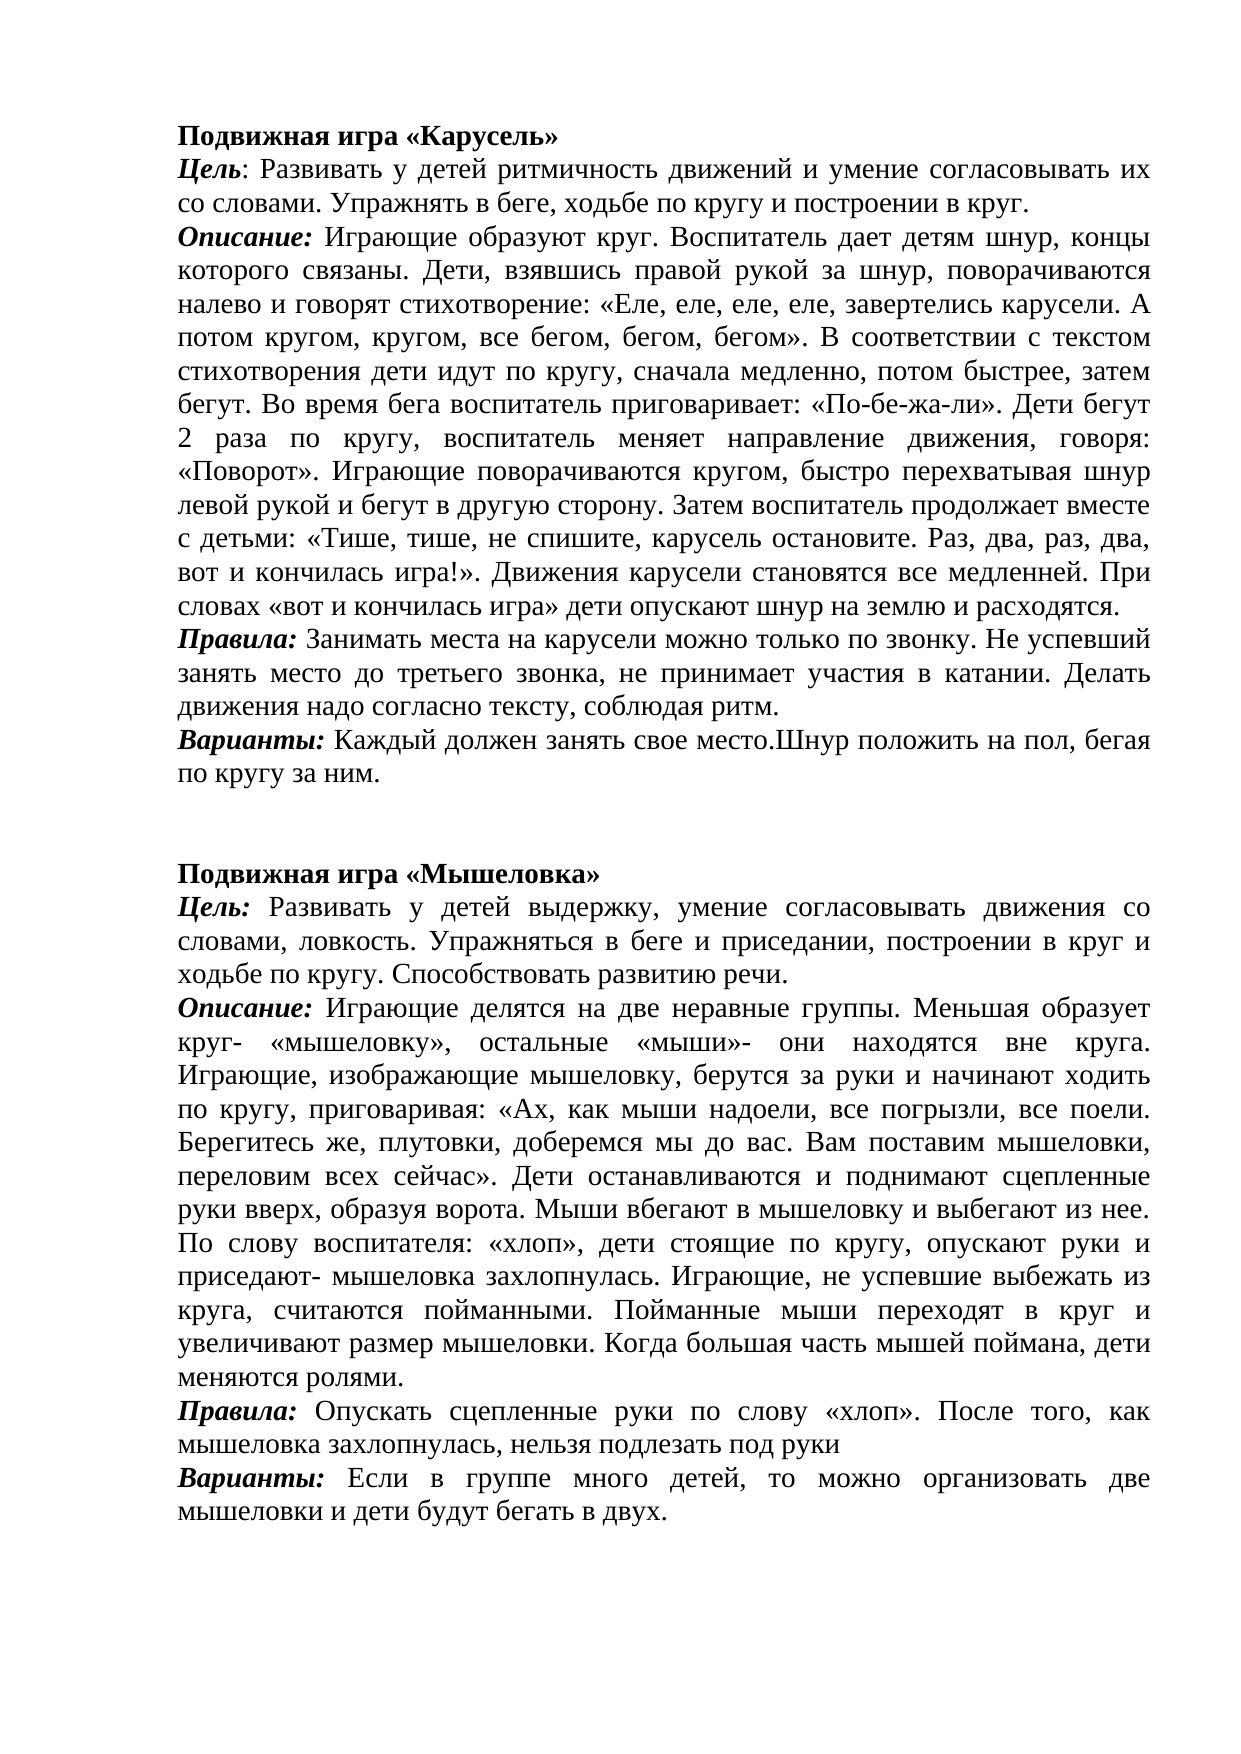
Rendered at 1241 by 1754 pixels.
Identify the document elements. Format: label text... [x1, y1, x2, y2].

text Подвижная игра «Мышеловка» [177, 856, 1152, 889]
text Варианты: Каждый должен занять свое место.Шнур положить на пол, бегая по кругу за ним. [177, 722, 1152, 789]
text Варианты: Если в группе много детей, то можно организовать две мышеловки и дети будут бегать в двух. [177, 1460, 1152, 1527]
text Правила: Опускать сцепленные руки по слову «хлоп». После того, как мышеловка захлопнулась, нельзя подлезать под руки [177, 1393, 1152, 1460]
text Подвижная игра «Карусель» [177, 118, 1152, 152]
text Описание: Играющие образуют круг. Воспитатель дает детям шнур, концы которого связаны. Дети, взявшись правой рукой за шнур, поворачиваются налево и говорят стихотворение: «Еле, еле, еле, еле, завертелись карусели. А потом кругом, кругом, все бегом, бегом, бегом». В соответствии с текстом стихотворения дети идут по кругу, сначала медленно, потом быстрее, затем бегут. Во время бега воспитатель приговаривает: «По-бе-жа-ли». Дети бегут 2 раза по кругу, воспитатель меняет направление движения, говоря: «Поворот». Играющие поворачиваются кругом, быстро перехватывая шнур левой рукой и бегут в другую сторону. Затем воспитатель продолжает вместе с детьми: «Тише, тише, не спишите, карусель остановите. Раз, два, раз, два, вот и кончилась игра!». Движения карусели становятся все медленней. При словах «вот и кончилась игра» дети опускают шнур на землю и расходятся. [177, 219, 1152, 621]
text Цель: Развивать у детей выдержку, умение согласовывать движения со словами, ловкость. Упражняться в беге и приседании, построении в круг и ходьбе по кругу. Способствовать развитию речи. [177, 889, 1152, 990]
text Описание: Играющие делятся на две неравные группы. Меньшая образует круг- «мышеловку», остальные «мыши»- они находятся вне круга. Играющие, изображающие мышеловку, берутся за руки и начинают ходить по кругу, приговаривая: «Ах, как мыши надоели, все погрызли, все поели. Берегитесь же, плутовки, доберемся мы до вас. Вам поставим мышеловки, переловим всех сейчас». Дети останавливаются и поднимают сцепленные руки вверх, образуя ворота. Мыши вбегают в мышеловку и выбегают из нее. По слову воспитателя: «хлоп», дети стоящие по кругу, опускают руки и приседают- мышеловка захлопнулась. Играющие, не успевшие выбежать из круга, считаются пойманными. Пойманные мыши переходят в круг и увеличивают размер мышеловки. Когда большая часть мышей поймана, дети меняются ролями. [177, 990, 1152, 1393]
text Правила: Занимать места на карусели можно только по звонку. Не успевший занять место до третьего звонка, не принимает участия в катании. Делать движения надо согласно тексту, соблюдая ритм. [177, 621, 1152, 722]
text Цель: Развивать у детей ритмичность движений и умение согласовывать их со словами. Упражнять в беге, ходьбе по кругу и построении в круг. [177, 152, 1152, 219]
